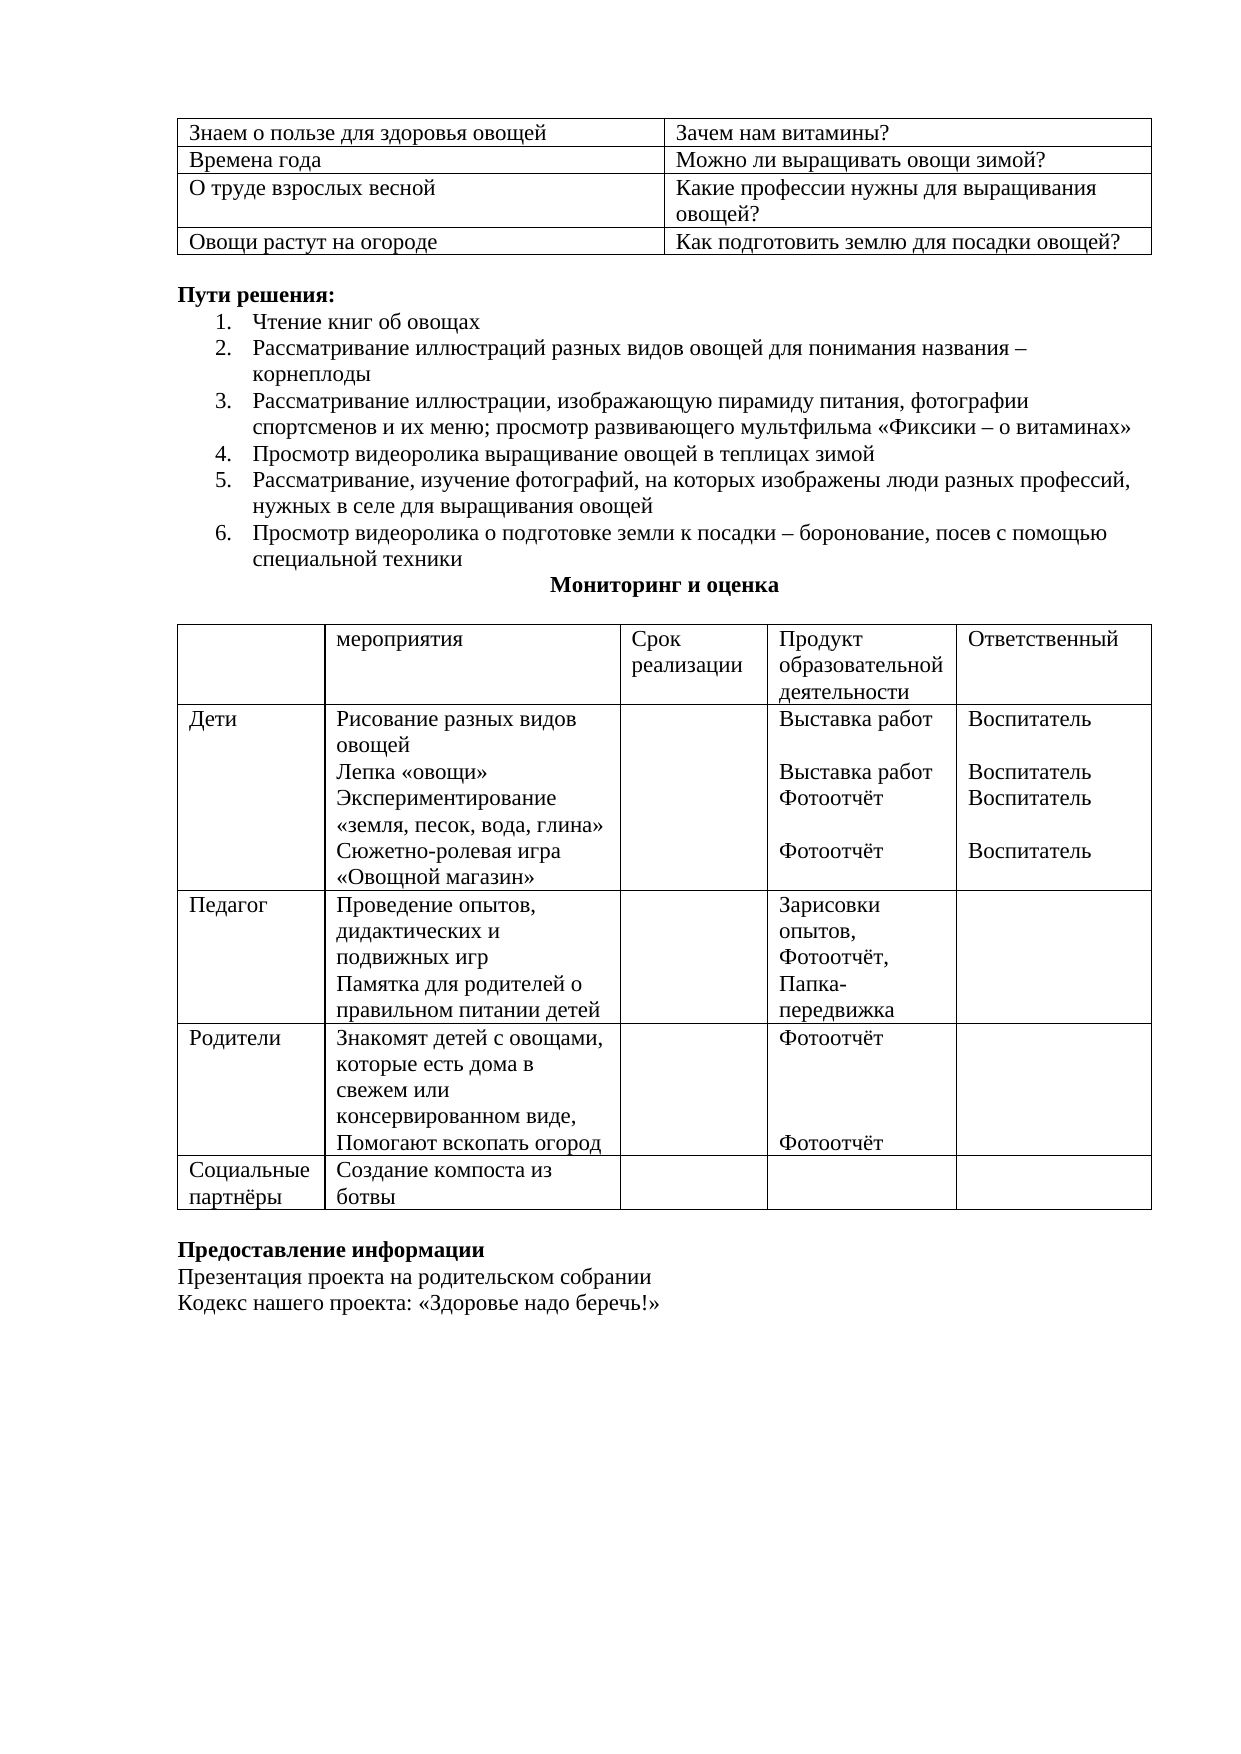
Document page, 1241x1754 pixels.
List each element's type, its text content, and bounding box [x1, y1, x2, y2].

table_cell Воспитатель Воспитатель Воспитатель Воспитатель [957, 705, 1151, 890]
text Пути решения: [177, 281, 1152, 308]
list Просмотр видеоролика выращивание овощей в теплицах зимой [215, 439, 1152, 466]
table_cell Выставка работ Выставка работ Фотоотчёт Фотоотчёт [768, 705, 956, 890]
table_cell [621, 1156, 767, 1209]
list Рассматривание, изучение фотографий, на которых изображены люди разных профессий, нужных в селе для выращивания овощей [215, 466, 1152, 519]
table_header Срок реализации [621, 625, 767, 704]
list Рассматривание иллюстрации, изображающую пирамиду питания, фотографии спортсменов и их меню; просмотр развивающего мультфильма «Фиксики – о витаминах» [215, 387, 1152, 439]
text Кодекс нашего проекта: «Здоровье надо беречь!» [177, 1289, 1152, 1316]
table_header Ответственный [957, 625, 1151, 704]
list Просмотр видеоролика о подготовке земли к посадки – боронование, посев с помощью специальной техники [215, 519, 1152, 571]
table_cell [768, 1156, 956, 1209]
table_header мероприятия [326, 625, 620, 704]
text Предоставление информации [177, 1236, 1152, 1263]
table_cell Овощи растут на огороде [178, 228, 664, 254]
table_cell Дети [178, 705, 324, 890]
table_cell Фотоотчёт Фотоотчёт [768, 1024, 956, 1155]
table_cell Знакомят детей с овощами, которые есть дома в свежем или консервированном виде, Помогают вскопать огород [326, 1024, 620, 1155]
table_cell Рисование разных видов овощей Лепка «овощи» Экспериментирование «земля, песок, вода, глина» Сюжетно-ролевая игра «Овощной магазин» [326, 705, 620, 890]
table_cell [621, 1024, 767, 1155]
table_cell Зарисовки опытов, Фотоотчёт, Папка-передвижка [768, 891, 956, 1022]
table_cell О труде взрослых весной [178, 174, 664, 227]
table_cell [957, 1156, 1151, 1209]
table_cell Родители [178, 1024, 324, 1155]
table_cell Социальные партнёры [178, 1156, 324, 1209]
list Чтение книг об овощах [215, 308, 1152, 334]
text Мониторинг и оценка [177, 571, 1152, 598]
table_cell Какие профессии нужны для выращивания овощей? [665, 174, 1151, 227]
table_cell [621, 891, 767, 1022]
table_cell Знаем о пользе для здоровья овощей [178, 119, 664, 146]
list Рассматривание иллюстраций разных видов овощей для понимания названия – корнеплоды [215, 334, 1152, 387]
table_header [178, 625, 324, 704]
table_cell [957, 1024, 1151, 1155]
table_cell Как подготовить землю для посадки овощей? [665, 228, 1151, 254]
table_cell Проведение опытов, дидактических и подвижных игр Памятка для родителей о правильном питании детей [326, 891, 620, 1022]
table_cell [957, 891, 1151, 1022]
table_cell [621, 705, 767, 890]
table_cell Педагог [178, 891, 324, 1022]
table_cell Создание компоста из ботвы [326, 1156, 620, 1209]
table_cell Зачем нам витамины? [665, 119, 1151, 146]
table_header Продукт образовательной деятельности [768, 625, 956, 704]
table_cell Можно ли выращивать овощи зимой? [665, 147, 1151, 173]
text Презентация проекта на родительском собрании [177, 1263, 1152, 1289]
table_cell Времена года [178, 147, 664, 173]
